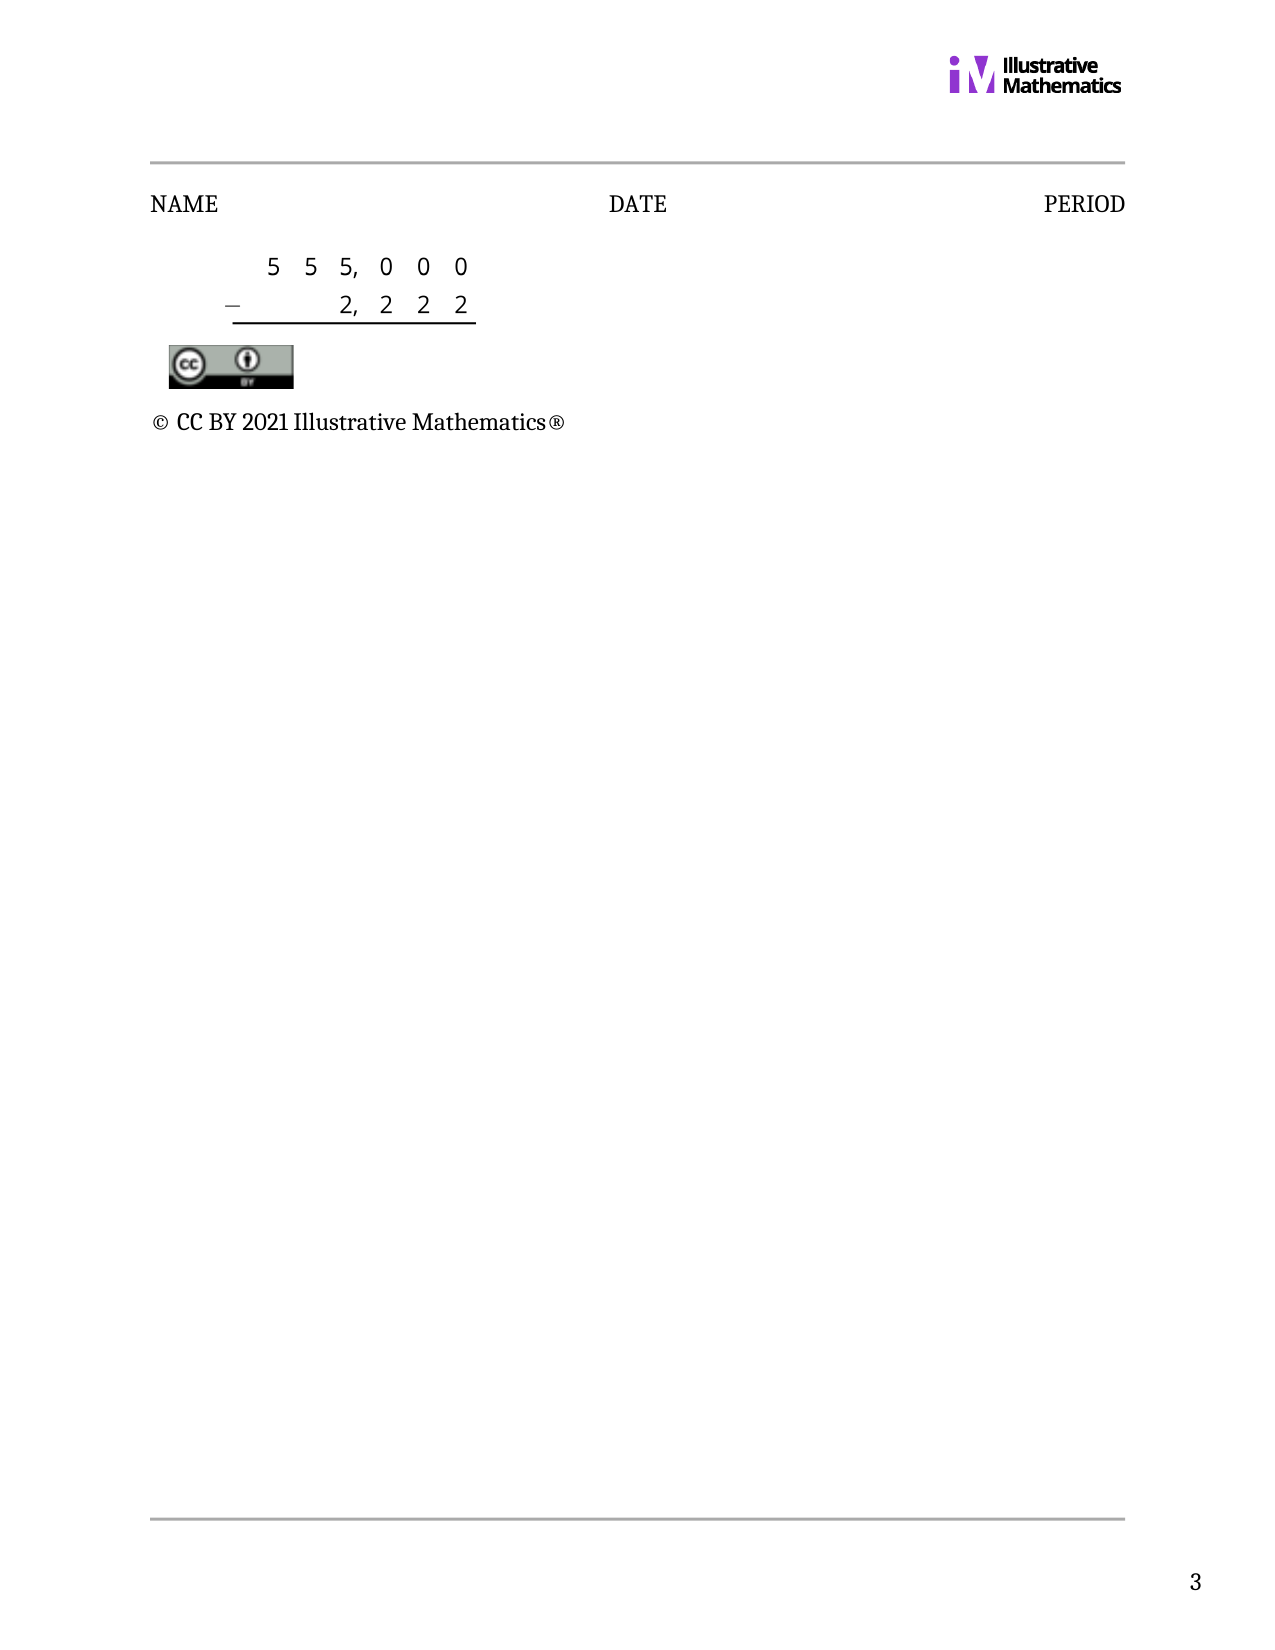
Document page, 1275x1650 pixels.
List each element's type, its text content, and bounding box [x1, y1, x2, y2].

picture [168, 345, 294, 389]
text © CC BY 2021 Illustrative Mathematics® [150, 407, 1125, 436]
picture [949, 55, 1121, 93]
picture [168, 247, 484, 327]
